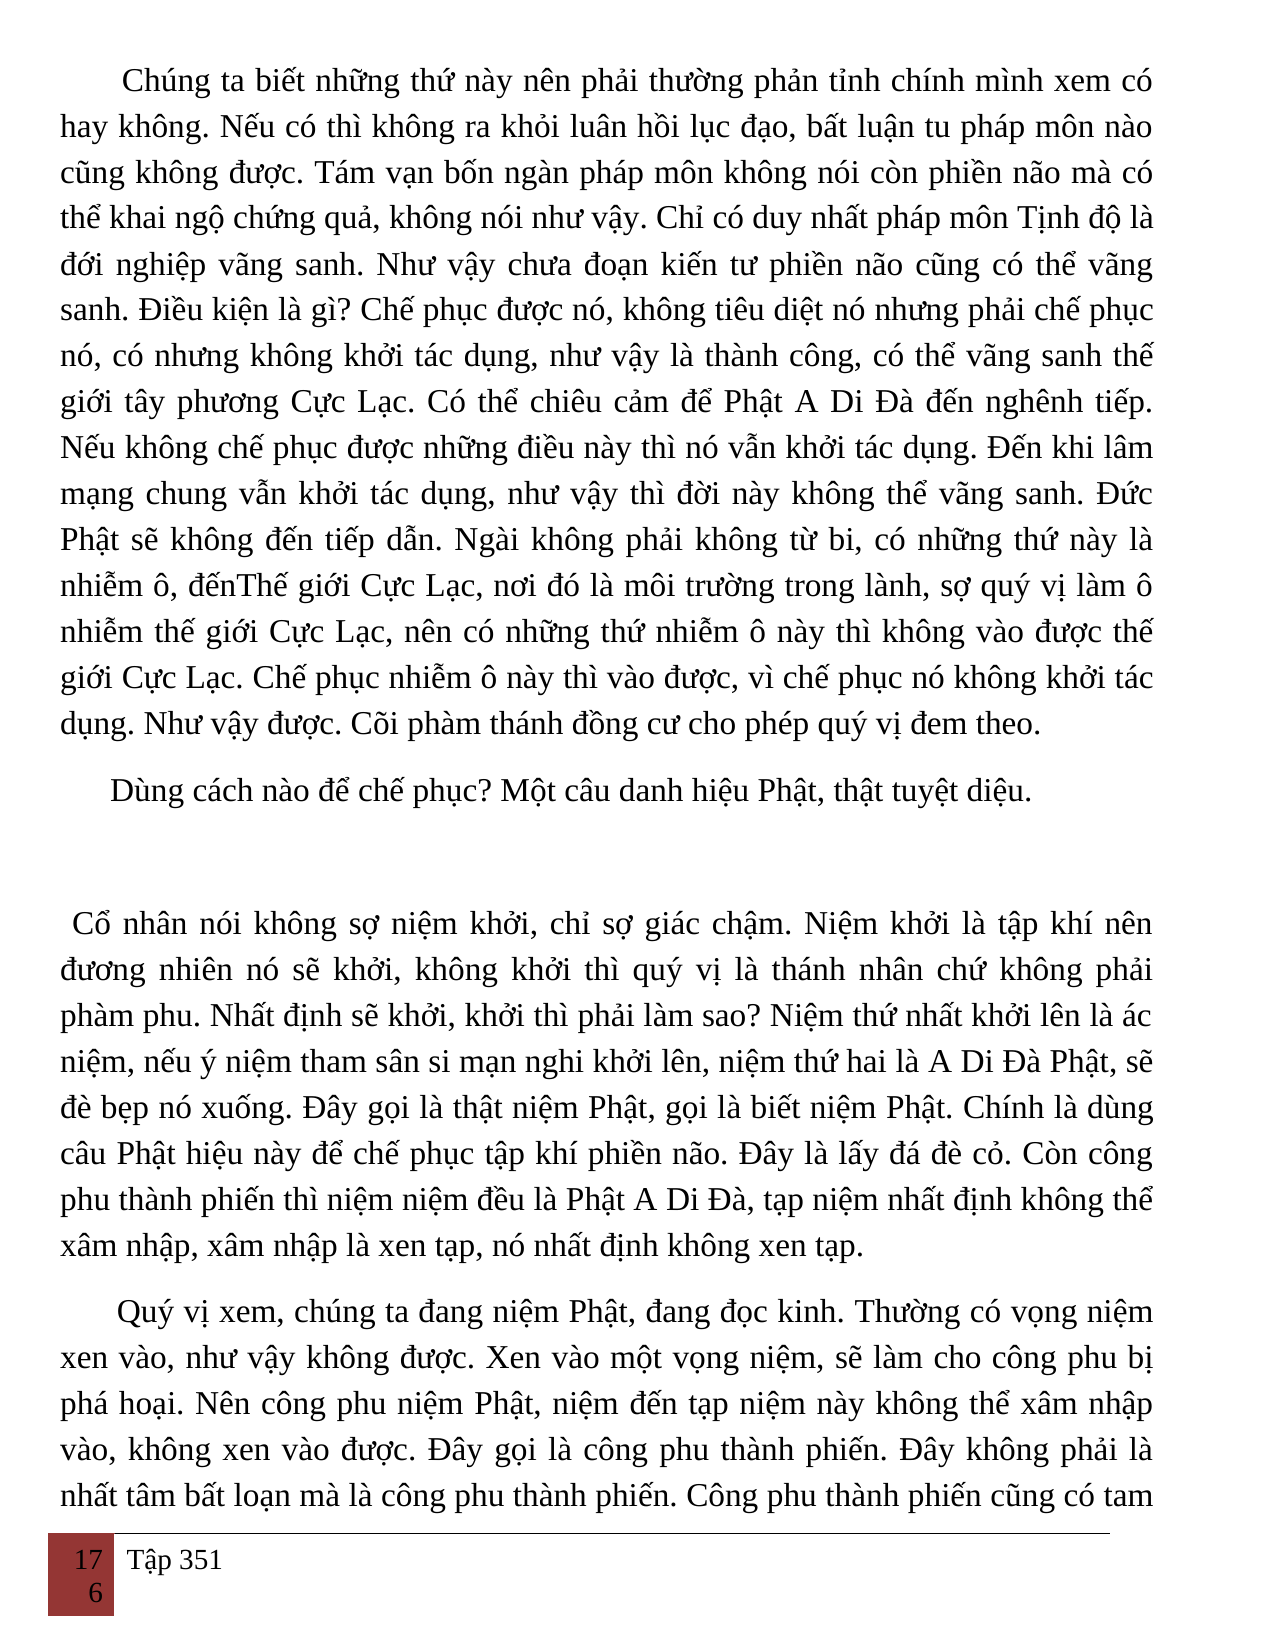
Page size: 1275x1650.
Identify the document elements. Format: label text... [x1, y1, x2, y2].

text Chúng ta biết những thứ này nên phải thường phản tỉnh chính mình xem có hay không. Nếu có thì không ra khỏi luân hồi lục đạo, bất luận tu pháp môn nào cũng không được. Tám vạn bốn ngàn pháp môn không nói còn phiền não mà có thể khai ngộ chứng quả, không nói như vậy. Chỉ có duy nhất pháp môn Tịnh độ là đới nghiệp vãng sanh. Như vậy chưa đoạn kiến tư phiền não cũng có thể vãng sanh. Điều kiện là gì? Chế phục được nó, không tiêu diệt nó nhưng phải chế phục nó, có nhưng không khởi tác dụng, như vậy là thành công, có thể vãng sanh thế giới tây phương Cực Lạc. Có thể chiêu cảm để Phật A Di Đà đến nghênh tiếp. Nếu không chế phục được những điều này thì nó vẫn khởi tác dụng. Đến khi lâm mạng chung vẫn khởi tác dụng, như vậy thì đời này không thể vãng sanh. Đức Phật sẽ không đến tiếp dẫn. Ngài không phải không từ bi, có những thứ này là nhiễm ô, đếnThế giới Cực Lạc, nơi đó là môi trường trong lành, sợ quý vị làm ô nhiễm thế giới Cực Lạc, nên có những thứ nhiễm ô này thì không vào được thế giới Cực Lạc. Chế phục nhiễm ô này thì vào được, vì chế phục nó không khởi tác dụng. Như vậy được. Cõi phàm thánh đồng cư cho phép quý vị đem theo. [60, 60, 1155, 741]
text Dùng cách nào để chế phục? Một câu danh hiệu Phật, thật tuyệt diệu. [60, 770, 1155, 808]
text Cổ nhân nói không sợ niệm khởi, chỉ sợ giác chậm. Niệm khởi là tập khí nên đương nhiên nó sẽ khởi, không khởi thì quý vị là thánh nhân chứ không phải phàm phu. Nhất định sẽ khởi, khởi thì phải làm sao? Niệm thứ nhất khởi lên là ác niệm, nếu ý niệm tham sân si mạn nghi khởi lên, niệm thứ hai là A Di Đà Phật, sẽ đè bẹp nó xuống. Đây gọi là thật niệm Phật, gọi là biết niệm Phật. Chính là dùng câu Phật hiệu này để chế phục tập khí phiền não. Đây là lấy đá đè cỏ. Còn công phu thành phiến thì niệm niệm đều là Phật A Di Đà, tạp niệm nhất định không thể xâm nhập, xâm nhập là xen tạp, nó nhất định không xen tạp. [60, 903, 1155, 1263]
